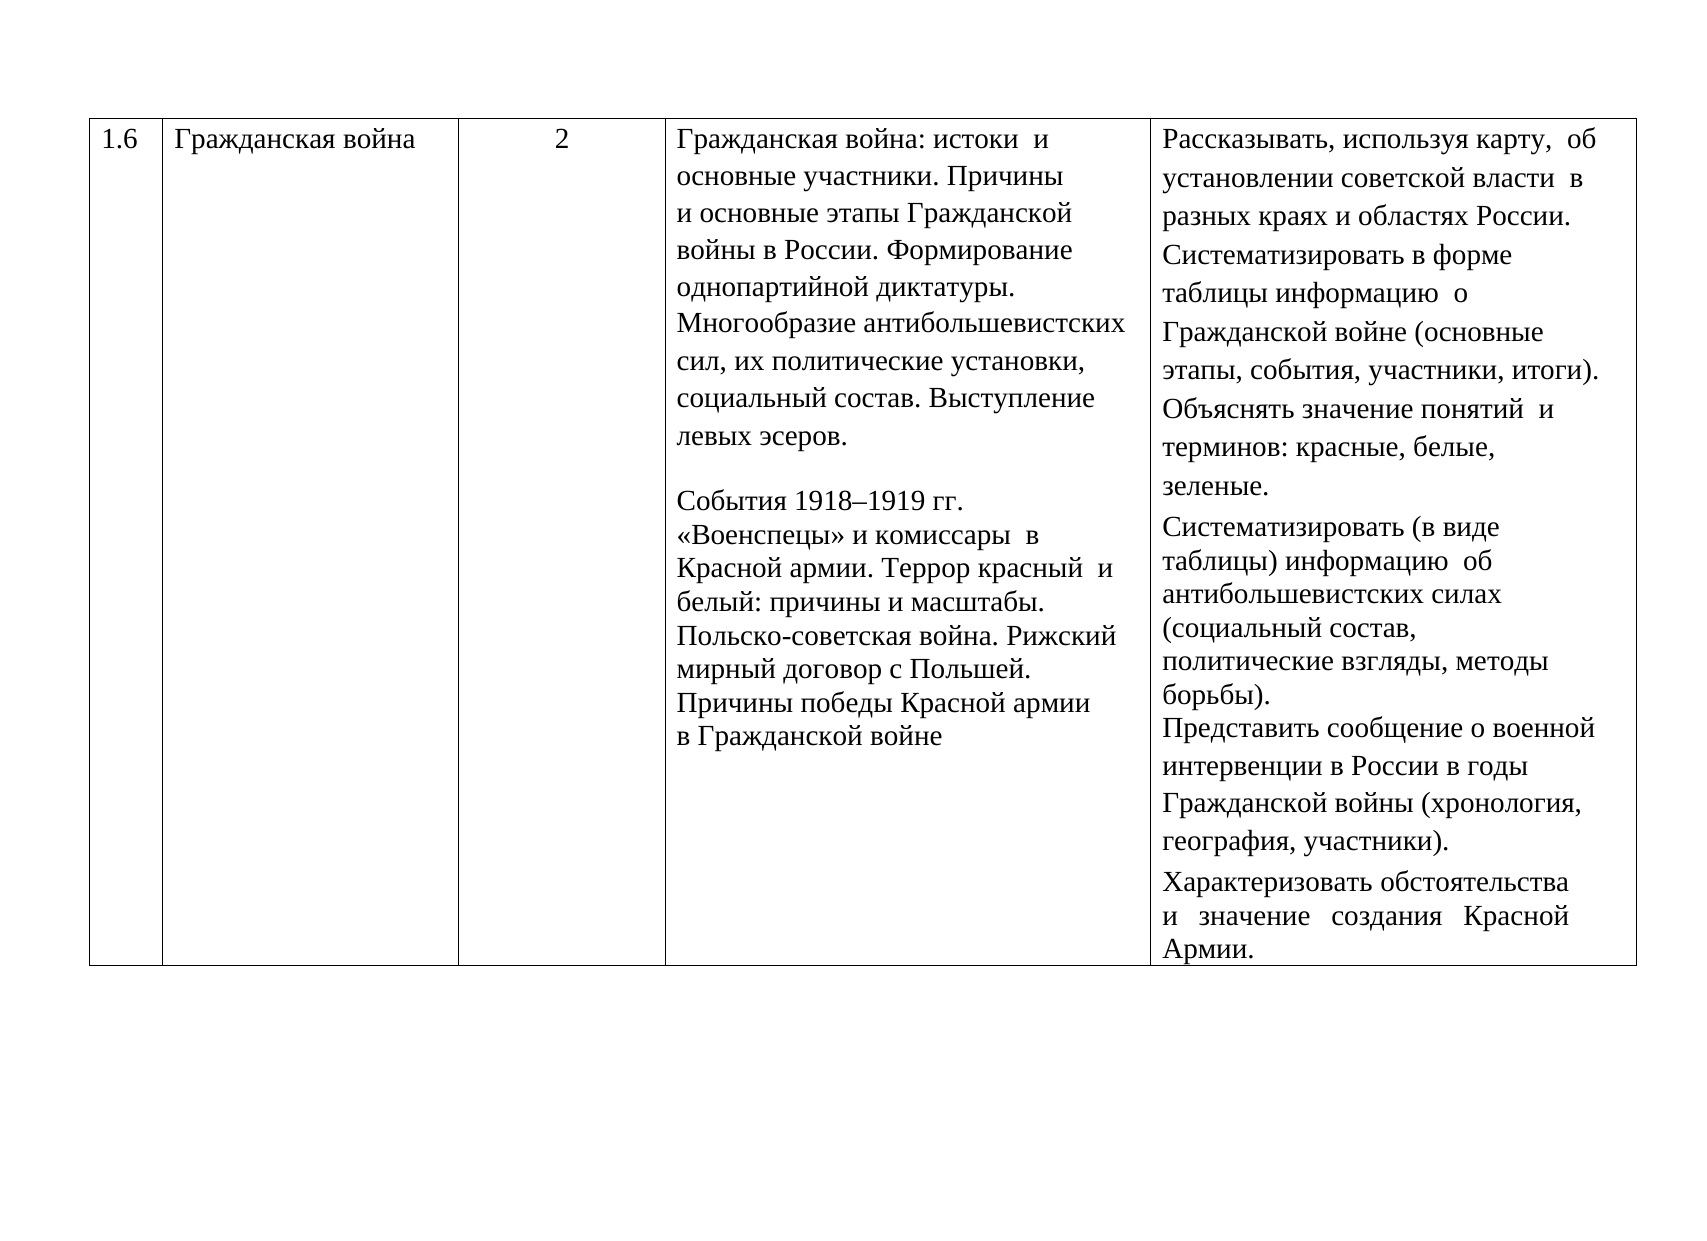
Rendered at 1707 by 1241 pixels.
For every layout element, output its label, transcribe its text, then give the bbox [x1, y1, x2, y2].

table_header Рассказывать, используя карту, об установлении советской власти в разных краях и областях России. Систематизировать в форме таблицы информацию о Гражданской войне (основные этапы, события, участники, итоги). Объяснять значение понятий и терминов: красные, белые, зеленые. Систематизировать (в виде таблицы) информацию об антибольшевистских силах (социальный состав, политические взгляды, методы борьбы). Представить сообщение о военной интервенции в России в годы Гражданской войны (хронология, география, участники). Характеризовать обстоятельства и значение создания Красной Армии. [1151, 119, 1636, 965]
table_header 1.6 [90, 119, 162, 965]
table_header Гражданская война: истоки и основные участники. Причины и основные этапы Гражданской войны в России. Формирование однопартийной диктатуры. Многообразие антибольшевистских сил, их политические установки, социальный состав. Выступление левых эсеров. События 1918–1919 гг. «Военспецы» и комиссары в Красной армии. Террор красный и белый: причины и масштабы. Польско-советская война. Рижский мирный договор с Польшей. Причины победы Красной армии в Гражданской войне [666, 119, 1150, 965]
table_header 2 [459, 119, 665, 965]
table_header Гражданская война [163, 119, 458, 965]
